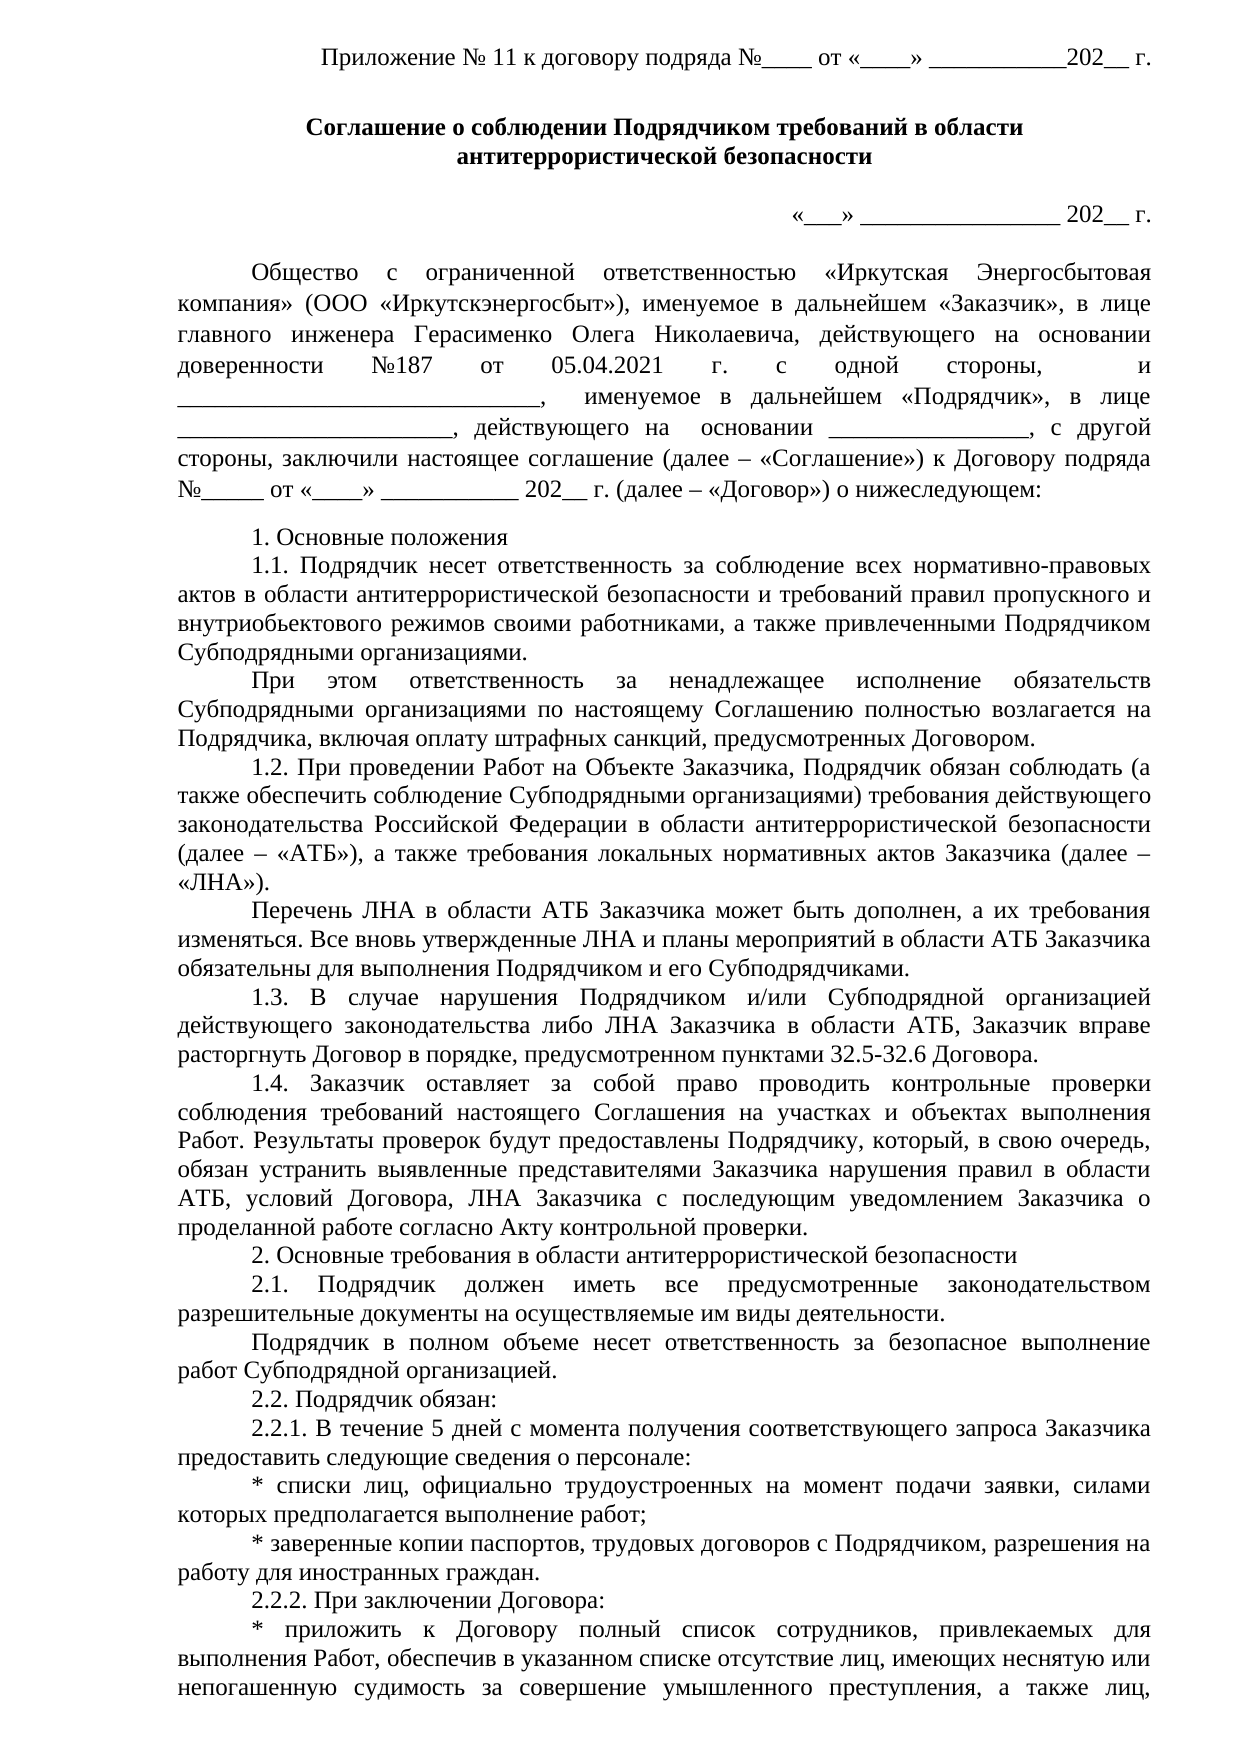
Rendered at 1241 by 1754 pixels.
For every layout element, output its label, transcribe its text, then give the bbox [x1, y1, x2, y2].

list Соглашение о соблюдении Подрядчиком требований в области антитеррористической безопасности [177, 112, 1152, 169]
text При этом ответственность за ненадлежащее исполнение обязательств Субподрядными организациями по настоящему Соглашению полностью возлагается на Подрядчика, включая оплату штрафных санкций, предусмотренных Договором. [177, 665, 1152, 752]
text Подрядчик в полном объеме несет ответственность за безопасное выполнение работ Субподрядной организацией. [177, 1327, 1152, 1384]
text 1.1. Подрядчик несет ответственность за соблюдение всех нормативно-правовых актов в области антитеррористической безопасности и требований правил пропускного и внутриобьектового режимов своими работниками, а также привлеченными Подрядчиком Субподрядными организациями. [177, 550, 1152, 665]
text «___» ________________ 202__ г. [177, 199, 1152, 227]
text * списки лиц, официально трудоустроенных на момент подачи заявки, силами которых предполагается выполнение работ; [177, 1470, 1152, 1528]
text 1.2. При проведении Работ на Объекте Заказчика, Подрядчик обязан соблюдать (а также обеспечить соблюдение Субподрядными организациями) требования действующего законодательства Российской Федерации в области антитеррористической безопасности (далее – «АТБ»), а также требования локальных нормативных актов Заказчика (далее – «ЛНА»). [177, 752, 1152, 895]
text 2.1. Подрядчик должен иметь все предусмотренные законодательством разрешительные документы на осуществляемые им виды деятельности. [177, 1269, 1152, 1327]
text * заверенные копии паспортов, трудовых договоров с Подрядчиком, разрешения на работу для иностранных граждан. [177, 1528, 1152, 1585]
text 2. Основные требования в области антитеррористической безопасности [177, 1240, 1152, 1269]
text 1.3. В случае нарушения Подрядчиком и/или Субподрядной организацией действующего законодательства либо ЛНА Заказчика в области АТБ, Заказчик вправе расторгнуть Договор в порядке, предусмотренном пунктами 32.5-32.6 Договора. [177, 982, 1152, 1068]
text Перечень ЛНА в области АТБ Заказчика может быть дополнен, а их требования изменяться. Все вновь утвержденные ЛНА и планы мероприятий в области АТБ Заказчика обязательны для выполнения Подрядчиком и его Субподрядчиками. [177, 895, 1152, 982]
text 1.4. Заказчик оставляет за собой право проводить контрольные проверки соблюдения требований настоящего Соглашения на участках и объектах выполнения Работ. Результаты проверок будут предоставлены Подрядчику, который, в свою очередь, обязан устранить выявленные представителями Заказчика нарушения правил в области АТБ, условий Договора, ЛНА Заказчика с последующим уведомлением Заказчика о проделанной работе согласно Акту контрольной проверки. [177, 1068, 1152, 1240]
text 2.2.1. В течение 5 дней с момента получения соответствующего запроса Заказчика предоставить следующие сведения о персонале: [177, 1413, 1152, 1470]
list Приложение № 11 к договору подряда №____ от «____» ___________202__ г. [177, 42, 1152, 99]
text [177, 1614, 1152, 1700]
text 2.2. Подрядчик обязан: [177, 1384, 1152, 1413]
text 2.2.2. При заключении Договора: [177, 1585, 1152, 1614]
text 1. Основные положения [177, 522, 1152, 550]
text Общество с ограниченной ответственностью «Иркутская Энергосбытовая компания» (ООО «Иркутскэнергосбыт»), именуемое в дальнейшем «Заказчик», в лице главного инженера Герасименко Олега Николаевича, действующего на основании доверенности №187 от 05.04.2021 г. с одной стороны, и _____________________________, именуемое в дальнейшем «Подрядчик», в лице ______________________, действующего на основании ________________, с другой стороны, заключили настоящее соглашение (далее – «Соглашение») к Договору подряда №_____ от «____» ___________ 202__ г. (далее – «Договор») о нижеследующем: [177, 257, 1152, 503]
